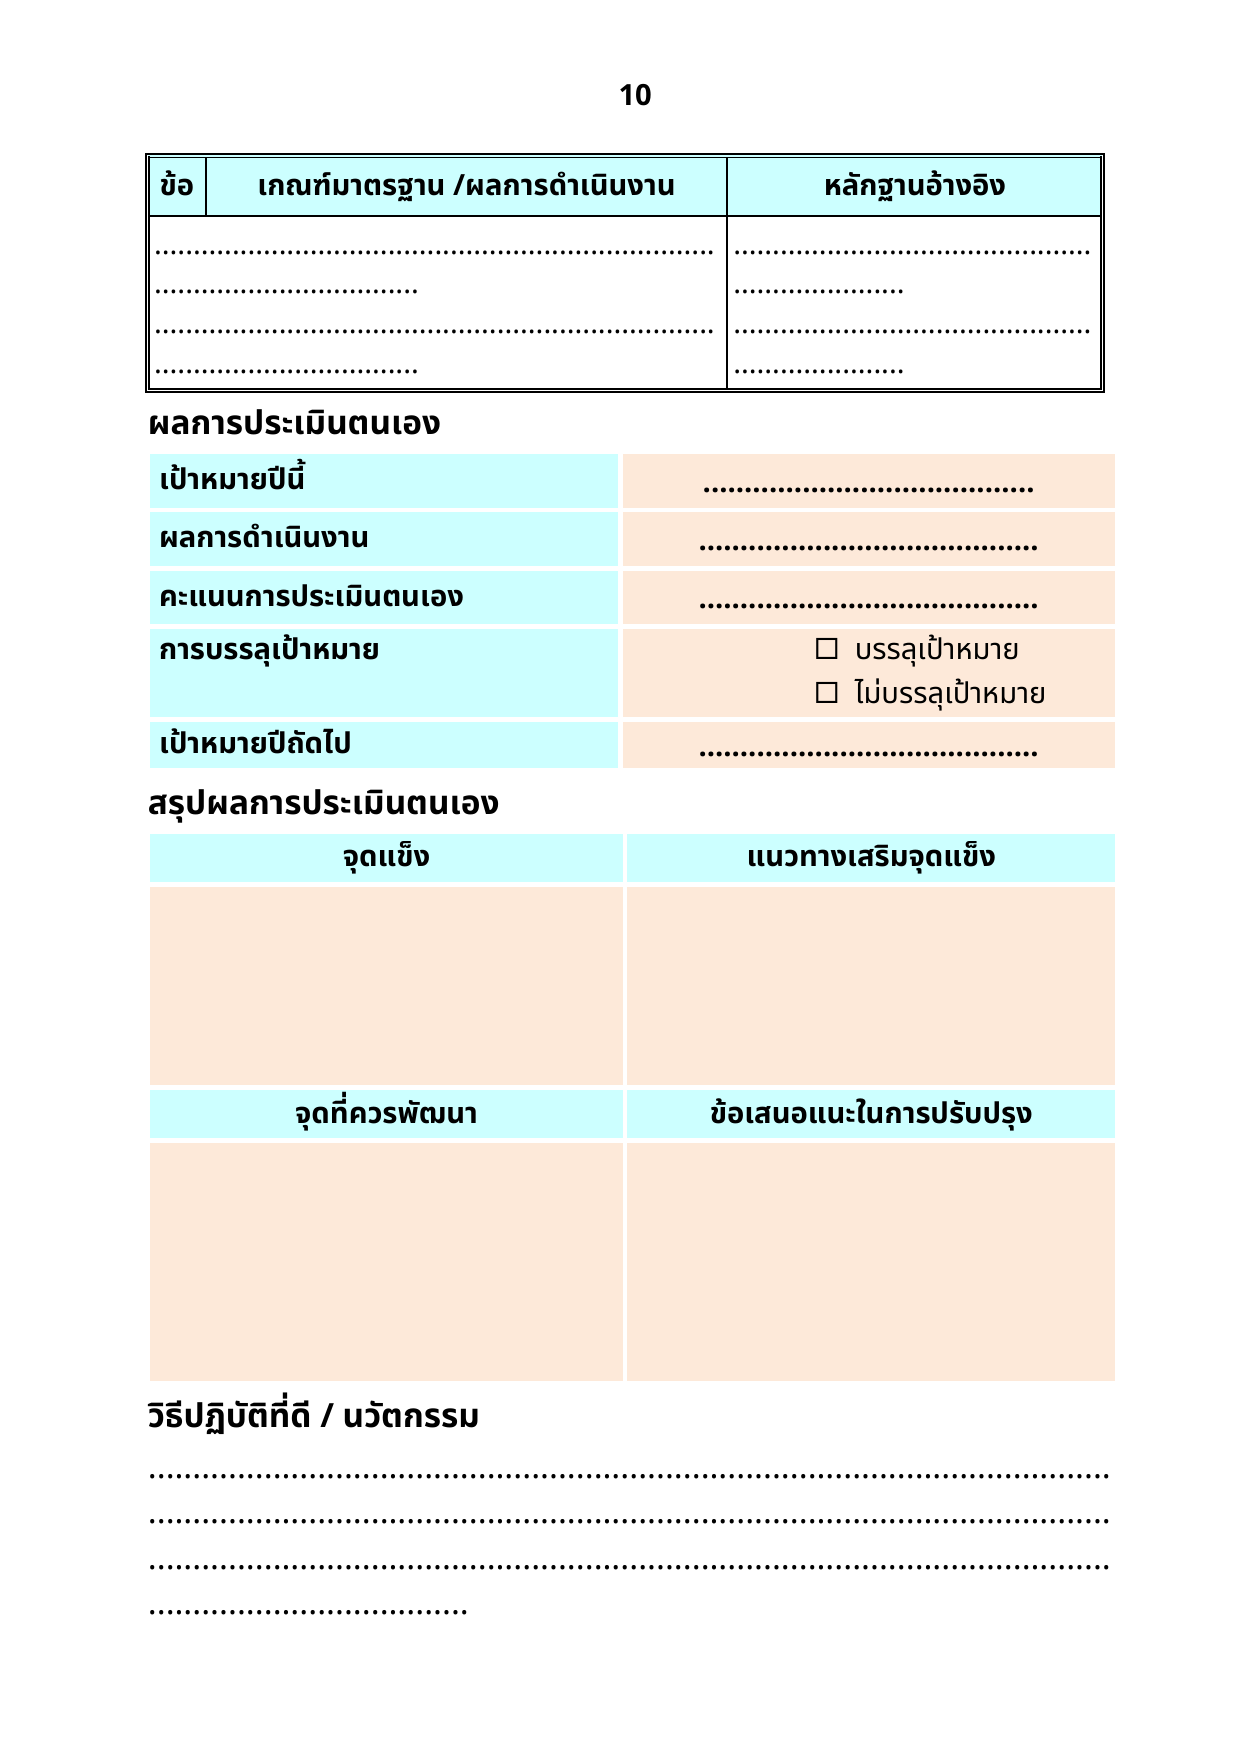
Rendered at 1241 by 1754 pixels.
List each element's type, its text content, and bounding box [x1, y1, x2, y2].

table_cell [627, 1143, 1115, 1381]
table_cell ......................................... [623, 512, 1115, 566]
table_header ........................................ [623, 454, 1115, 508]
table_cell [728, 217, 1100, 388]
table_cell ......................................... [623, 722, 1115, 768]
table_cell ผลการดำเนินงาน [150, 512, 618, 566]
table_header เป้าหมายปีนี้ [150, 454, 618, 508]
table_cell [150, 887, 623, 1085]
table_header จุดแข็ง [150, 834, 623, 882]
table_cell เป้าหมายปีถัดไป [150, 722, 618, 768]
table_header ข้อ [150, 158, 205, 215]
table_header หลักฐานอ้างอิง [728, 158, 1100, 215]
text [148, 1443, 1122, 1624]
table_header เกณฑ์มาตรฐาน /ผลการดำเนินงาน [207, 158, 726, 215]
table_cell การบรรลุเป้าหมาย [150, 629, 618, 717]
text วิธีปฏิบัติที่ดี / นวัตกรรม [148, 1392, 1122, 1443]
table_cell ......................................... [623, 571, 1115, 624]
table_cell ข้อเสนอแนะในการปรับปรุง [627, 1090, 1115, 1138]
table_cell [627, 887, 1115, 1085]
table_cell บรรลุเป้าหมาย ไม่บรรลุเป้าหมาย [623, 629, 1115, 717]
table_header แนวทางเสริมจุดแข็ง [627, 834, 1115, 882]
table_cell จุดที่ควรพัฒนา [150, 1090, 623, 1138]
table_cell [150, 1143, 623, 1381]
text สรุปผลการประเมินตนเอง [148, 779, 1122, 829]
table_cell คะแนนการประเมินตนเอง [150, 571, 618, 624]
text ผลการประเมินตนเอง [148, 399, 1122, 449]
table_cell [150, 217, 726, 388]
